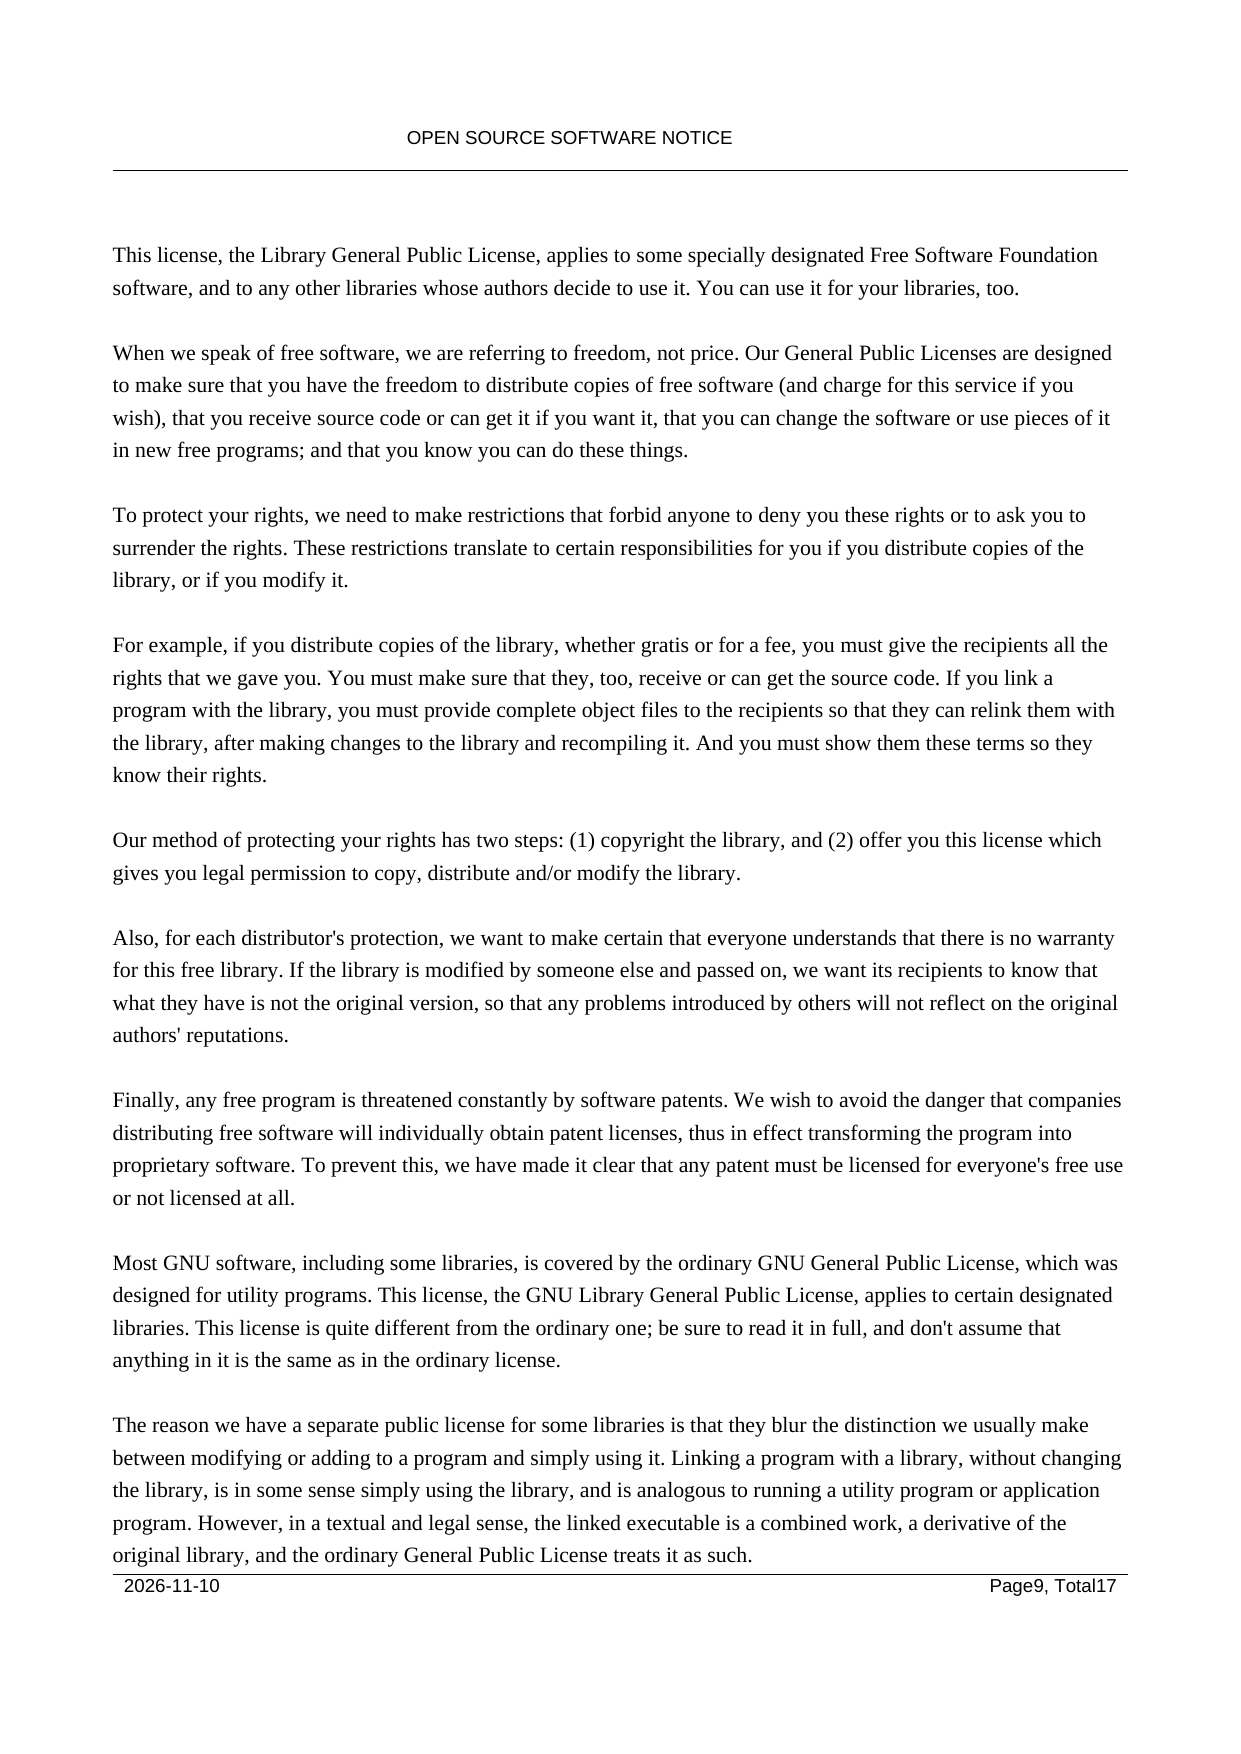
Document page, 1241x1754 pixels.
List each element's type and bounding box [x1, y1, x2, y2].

text [112, 206, 1128, 1571]
